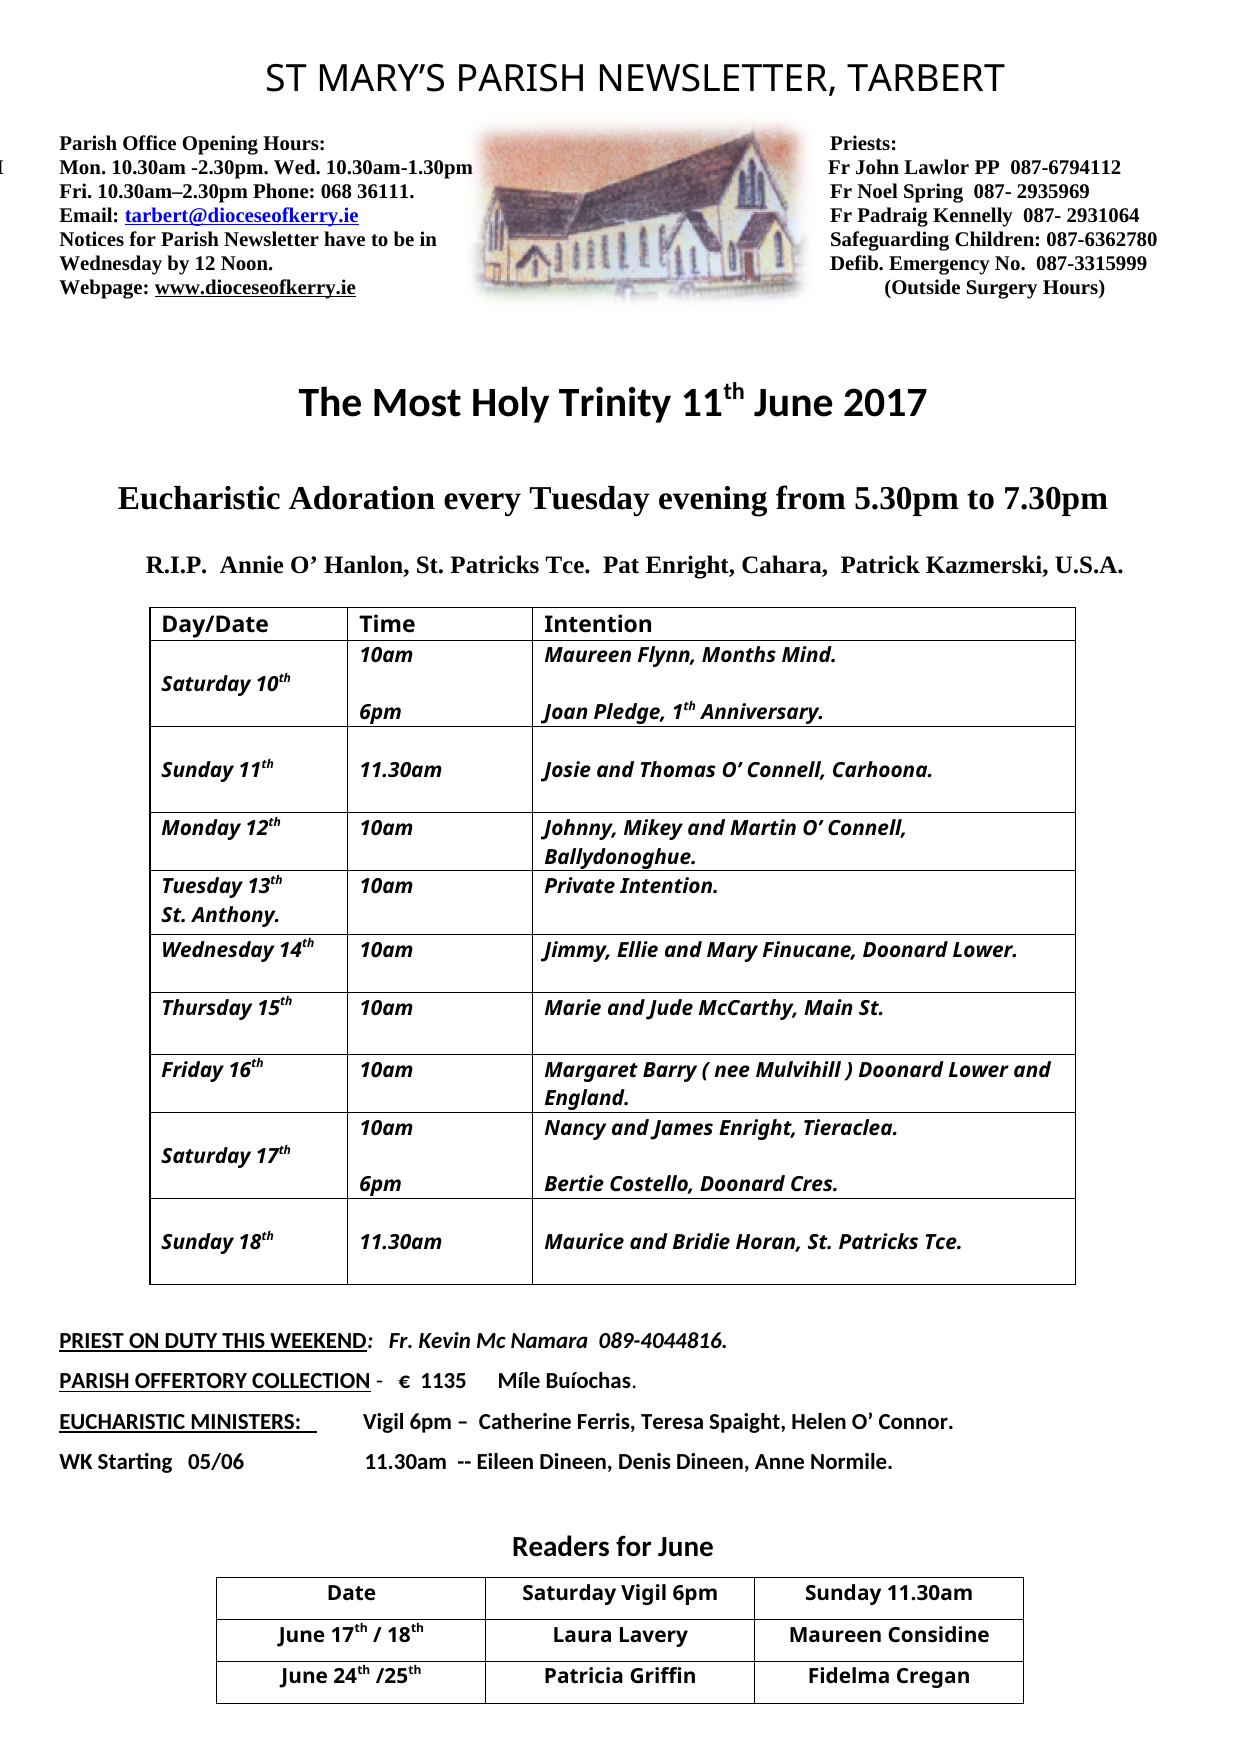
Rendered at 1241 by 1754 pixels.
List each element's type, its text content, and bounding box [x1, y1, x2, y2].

subtitle Email: tarbert@dioceseofkerry.ie Fr Padraig Kennelly 087- 2931064 [812, 203, 1214, 227]
table_cell Sunday 18th [151, 1199, 347, 1284]
table_header Saturday Vigil 6pm [486, 1578, 754, 1619]
table_cell Fidelma Cregan [755, 1662, 1023, 1703]
text WK Starting 05/06 11.30am -- Eileen Dineen, Denis Dineen, Anne Normile. [59, 1447, 1167, 1476]
table_cell Tuesday 13th St. Anthony. [151, 871, 347, 934]
text EUCHARISTIC MINISTERS: Vigil 6pm – Catherine Ferris, Teresa Spaight, Helen O’ Connor. [59, 1407, 1167, 1435]
table_cell 11.30am [348, 1199, 532, 1284]
table_cell 10am [348, 993, 532, 1054]
text Parish Office Opening Hours: Priests: [59, 131, 471, 155]
subtitle Fri. 10.30am–2.30pm Phone: 068 36111. Fr Noel Spring 087- 2935969 [812, 179, 1214, 203]
subtitle Email: tarbert@dioceseofkerry.ie Fr Padraig Kennelly 087- 2931064 [59, 203, 469, 227]
text PRIEST ON DUTY THIS WEEKEND: Fr. Kevin Mc Namara 089-4044816. [59, 1326, 1167, 1354]
table_cell Maureen Considine [755, 1620, 1023, 1661]
text M Mon. 10.30am -2.30pm. Wed. 10.30am-1.30pm Fr John Lawlor PP 087-6794112 [0, 155, 469, 179]
text Readers for June [59, 1528, 1167, 1564]
text Webpage: www.dioceseofkerry.ie (Outside Surgery Hours) [59, 275, 474, 299]
text ST MARY’S PARISH NEWSLETTER, TARBERT [59, 51, 1167, 102]
table_cell Maurice and Bridie Horan, St. Patricks Tce. [533, 1199, 1075, 1284]
table_cell 10am [348, 935, 532, 992]
subtitle Fri. 10.30am–2.30pm Phone: 068 36111. Fr Noel Spring 087- 2935969 [59, 179, 469, 203]
table_cell Patricia Griffin [486, 1662, 754, 1703]
table_cell Maureen Flynn, Months Mind. Joan Pledge, 1th Anniversary. [533, 641, 1075, 726]
text Eucharistic Adoration every Tuesday evening from 5.30pm to 7.30pm [59, 478, 1167, 516]
table_cell Friday 16th [151, 1055, 347, 1112]
table_cell Jimmy, Ellie and Mary Finucane, Doonard Lower. [533, 935, 1075, 992]
table_cell 10am 6pm [348, 1113, 532, 1198]
text Parish Office Opening Hours: Priests: [810, 131, 1167, 155]
table_header Day/Date [151, 608, 347, 639]
table_cell Sunday 11th [151, 727, 347, 812]
table_cell Marie and Jude McCarthy, Main St. [533, 993, 1075, 1054]
table_cell Laura Lavery [486, 1620, 754, 1661]
text M Mon. 10.30am -2.30pm. Wed. 10.30am-1.30pm Fr John Lawlor PP 087-6794112 [812, 155, 1167, 179]
picture [495, 145, 787, 281]
table_cell Saturday 10th [151, 641, 347, 726]
table_cell 10am [348, 813, 532, 870]
table_cell Nancy and James Enright, Tieraclea. Bertie Costello, Doonard Cres. [533, 1113, 1075, 1198]
table_cell Private Intention. [533, 871, 1075, 934]
text Notices for Parish Newsletter have to be in Safeguarding Children: 087-6362780 Wednesday by 12 Noon. Defib. Emergency No. 087-3315999 [59, 227, 469, 275]
text Webpage: www.dioceseofkerry.ie (Outside Surgery Hours) [807, 275, 1167, 299]
text The Most Holy Trinity 11th June 2017 [59, 376, 1167, 427]
text PARISH OFFERTORY COLLECTION - € 1135 Míle Buíochas. [59, 1366, 1167, 1394]
table_cell Wednesday 14th [151, 935, 347, 992]
table_header Sunday 11.30am [755, 1578, 1023, 1619]
table_cell Saturday 17th [151, 1113, 347, 1198]
text R.I.P. Annie O’ Hanlon, St. Patricks Tce. Pat Enright, Cahara, Patrick Kazmerski, U.S.A. [59, 550, 1167, 578]
table_cell 10am [348, 1055, 532, 1112]
table_cell Josie and Thomas O’ Connell, Carhoona. [533, 727, 1075, 812]
table_cell 11.30am [348, 727, 532, 812]
table_cell Johnny, Mikey and Martin O’ Connell, Ballydonoghue. [533, 813, 1075, 870]
table_cell Margaret Barry ( nee Mulvihill ) Doonard Lower and England. [533, 1055, 1075, 1112]
table_header Date [217, 1578, 485, 1619]
table_cell June 17th / 18th [217, 1620, 485, 1661]
table_header Time [348, 608, 532, 639]
table_cell Monday 12th [151, 813, 347, 870]
table_cell 10am 6pm [348, 641, 532, 726]
table_cell 10am [348, 871, 532, 934]
table_header Intention [533, 608, 1075, 639]
text Notices for Parish Newsletter have to be in Safeguarding Children: 087-6362780 Wednesday by 12 Noon. Defib. Emergency No. 087-3315999 [812, 227, 1167, 275]
table_cell Thursday 15th [151, 993, 347, 1054]
table_cell June 24th /25th [217, 1662, 485, 1703]
